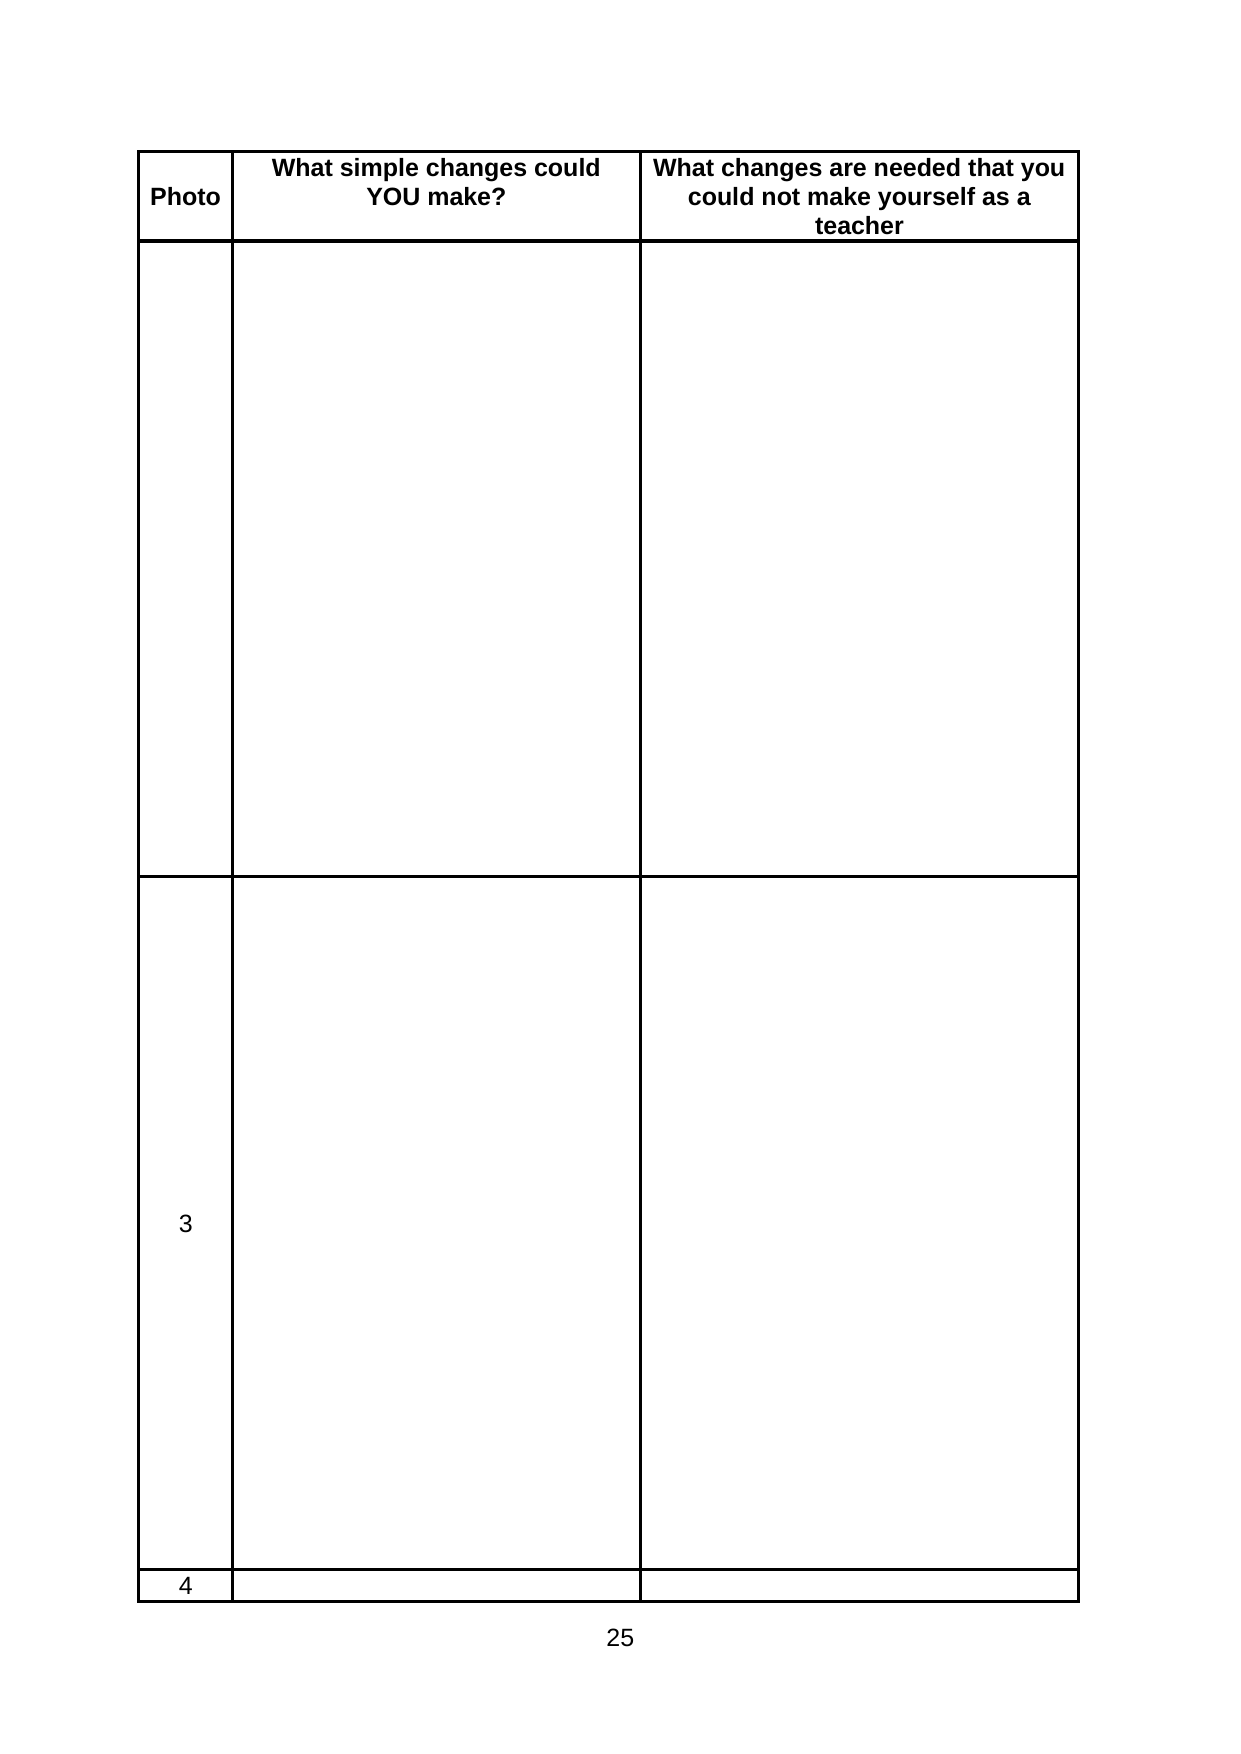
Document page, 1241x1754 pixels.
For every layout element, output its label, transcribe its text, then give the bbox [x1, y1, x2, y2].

table_cell 3 [140, 878, 231, 1568]
table_cell 4 [140, 1571, 231, 1600]
table_cell [234, 878, 639, 1568]
table_cell [642, 878, 1077, 1568]
table_cell 2 [140, 243, 231, 875]
table_cell [642, 243, 1077, 875]
table_cell [234, 243, 639, 875]
table_header Photo [140, 153, 231, 239]
table_header What changes are needed that you could not make yourself as a teacher [642, 153, 1077, 239]
table_cell [234, 1571, 639, 1600]
table_cell [642, 1571, 1077, 1600]
table_header What simple changes could YOU make? [234, 153, 639, 239]
